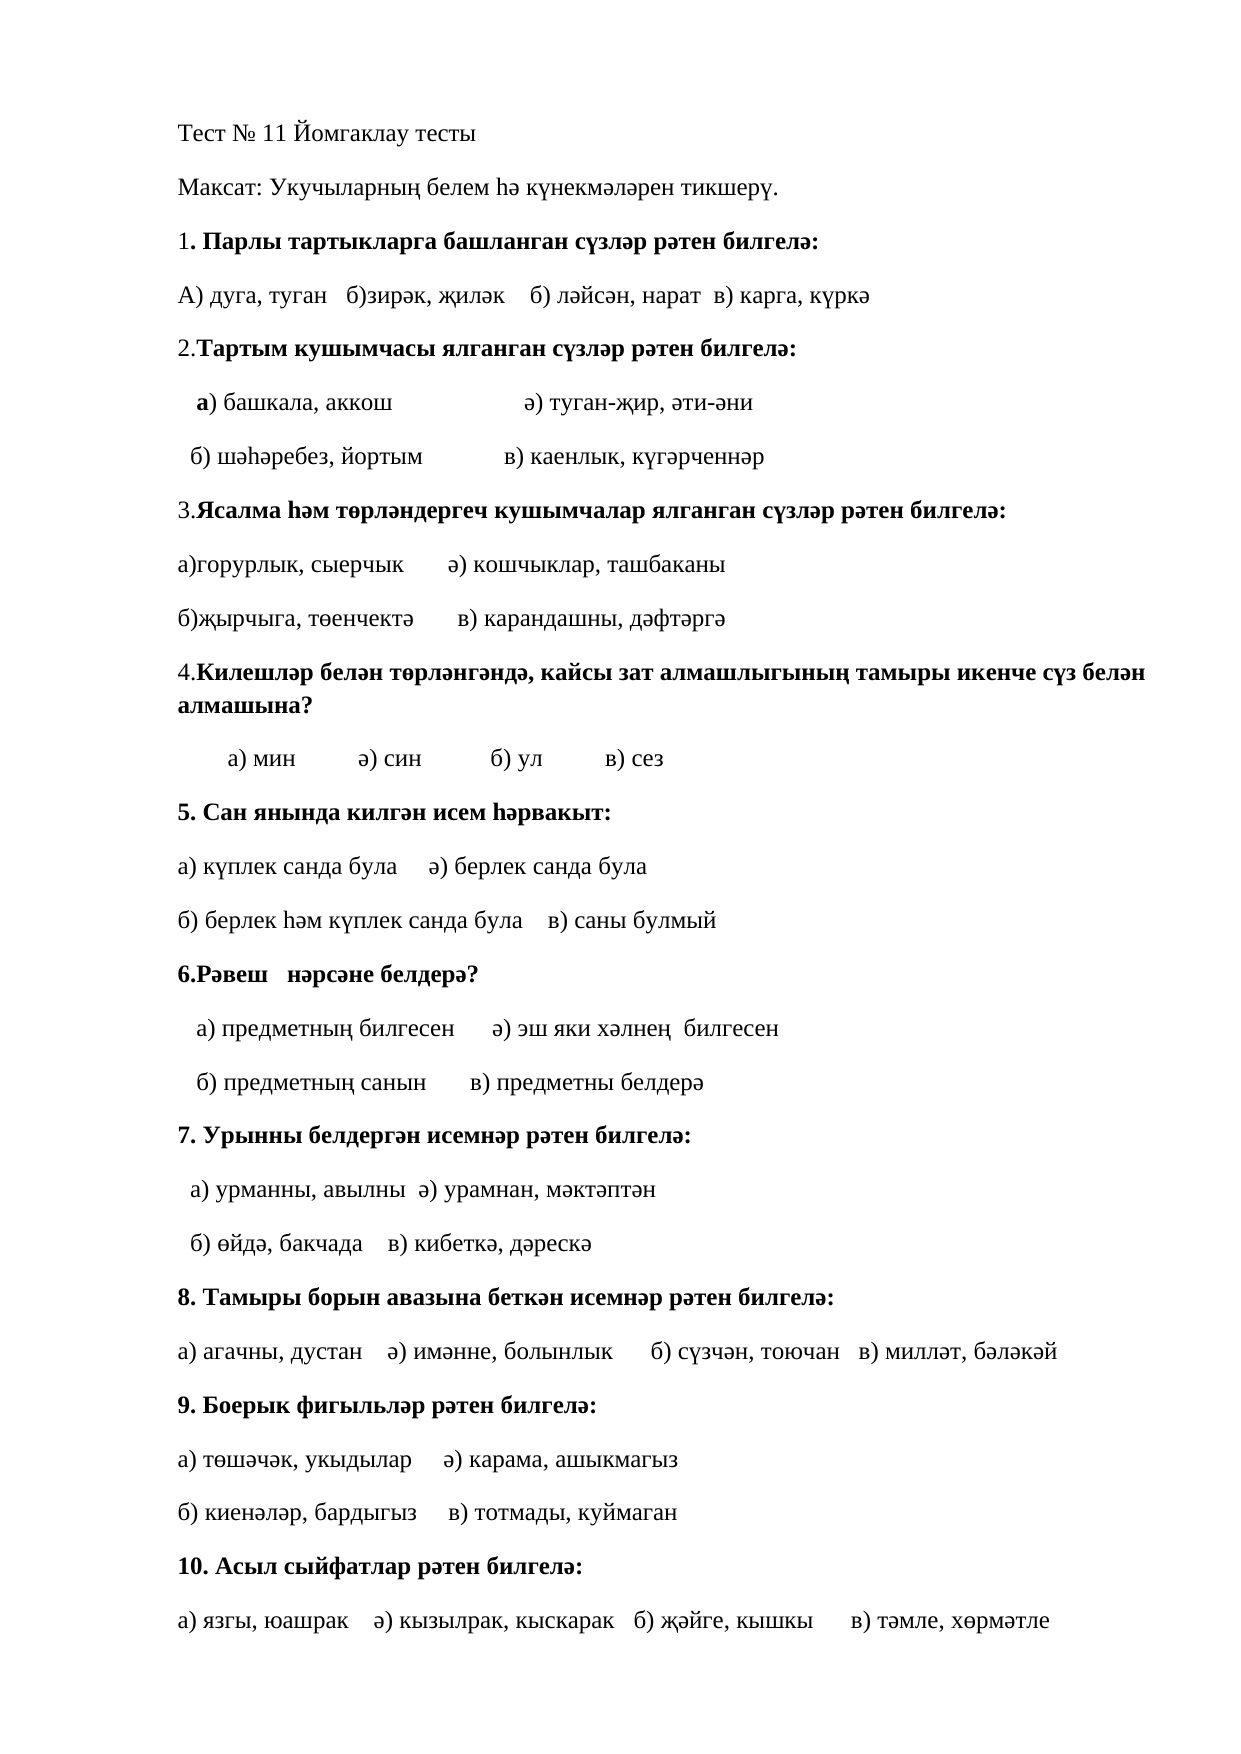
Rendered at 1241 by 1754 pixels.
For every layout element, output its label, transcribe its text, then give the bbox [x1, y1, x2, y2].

text Максат: Укучыларның белем һә күнекмәләрен тикшерү. [177, 172, 1152, 201]
text а) башкала, аккош ә) туган-җир, әти-әни [177, 387, 1152, 416]
text а) язгы, юашрак ә) кызылрак, кыскарак б) җәйге, кышкы в) тәмле, хөрмәтле [177, 1605, 1152, 1634]
text 6.Рәвеш нәрсәне белдерә? [177, 959, 1152, 988]
text б)җырчыга, төенчектә в) карандашны, дәфтәргә [177, 603, 1152, 632]
text 8. Тамыры борын авазына беткән исемнәр рәтен билгелә: [177, 1282, 1152, 1311]
text 5. Сан янында килгән исем һәрвакыт: [177, 797, 1152, 826]
text б) киенәләр, бардыгыз в) тотмады, куймаган [177, 1497, 1152, 1526]
text а) предметның билгесен ә) эш яки хәлнең билгесен [177, 1013, 1152, 1042]
text 9. Боерык фигыльләр рәтен билгелә: [177, 1390, 1152, 1418]
text а) төшәчәк, укыдылар ә) карама, ашыкмагыз [177, 1444, 1152, 1472]
text а)горурлык, сыерчык ә) кошчыклар, ташбаканы [177, 549, 1152, 578]
text б) шәһәребез, йортым в) каенлык, күгәрченнәр [177, 441, 1152, 470]
text А) дуга, туган б)зирәк, җиләк б) ләйсән, нарат в) карга, күркә [177, 280, 1152, 308]
text б) өйдә, бакчада в) кибеткә, дәрескә [177, 1228, 1152, 1257]
text а) мин ә) син б) ул в) сез [177, 743, 1152, 772]
text Тест № 11 Йомгаклау тесты [177, 118, 1152, 147]
text 7. Урынны белдергән исемнәр рәтен билгелә: [177, 1121, 1152, 1149]
text 4.Килешләр белән төрләнгәндә, кайсы зат алмашлыгының тамыры икенче сүз белән алмашына? [177, 657, 1152, 718]
text а) урманны, авылны ә) урамнан, мәктәптән [177, 1174, 1152, 1203]
text б) берлек һәм күплек санда була в) саны булмый [177, 905, 1152, 934]
text а) агачны, дустан ә) имәнне, болынлык б) сүзчән, тоючан в) милләт, бәләкәй [177, 1336, 1152, 1365]
text 10. Асыл сыйфатлар рәтен билгелә: [177, 1551, 1152, 1580]
text а) күплек санда була ә) берлек санда була [177, 851, 1152, 880]
text 1. Парлы тартыкларга башланган сүзләр рәтен билгелә: [177, 226, 1152, 254]
text 3.Ясалма һәм төрләндергеч кушымчалар ялганган сүзләр рәтен билгелә: [177, 495, 1152, 524]
text 2.Тартым кушымчасы ялганган сүзләр рәтен билгелә: [177, 333, 1152, 362]
text б) предметның санын в) предметны белдерә [177, 1067, 1152, 1095]
